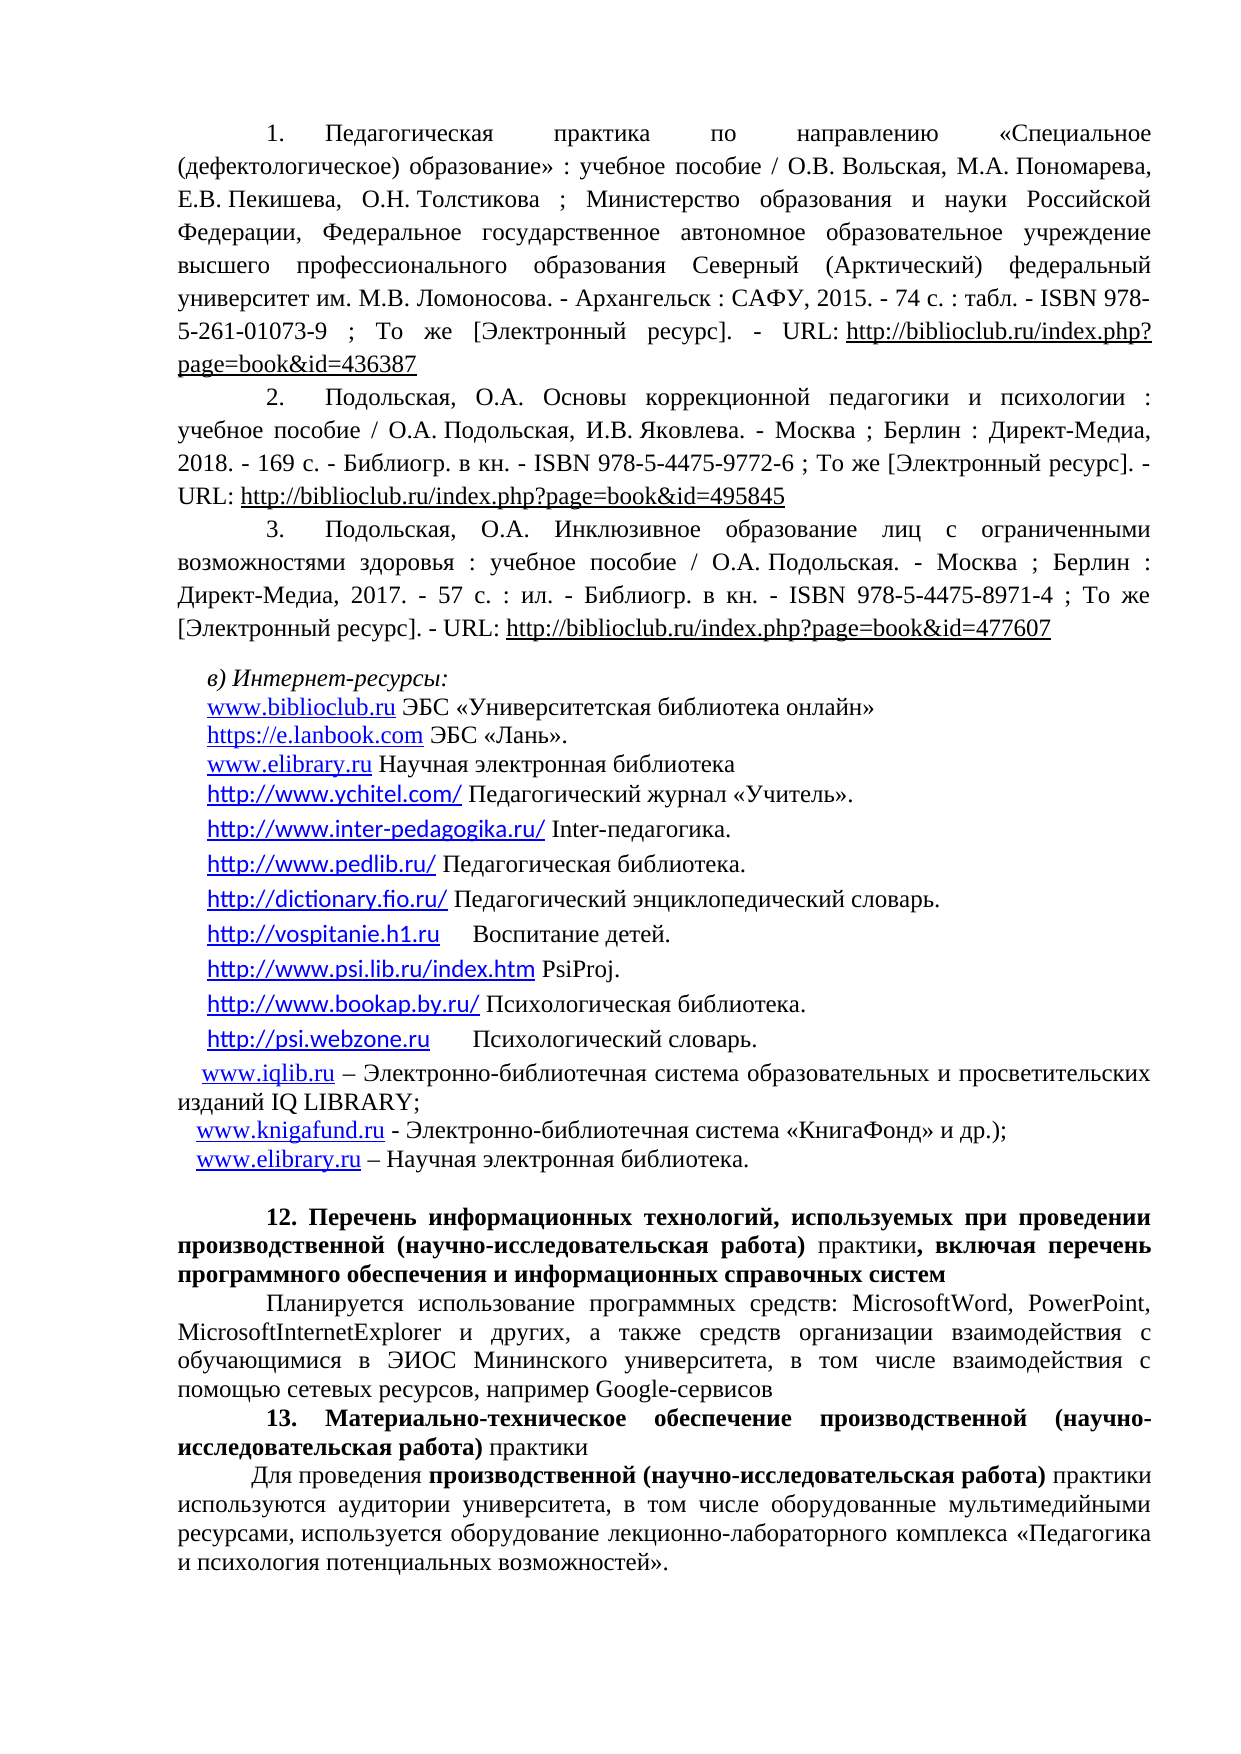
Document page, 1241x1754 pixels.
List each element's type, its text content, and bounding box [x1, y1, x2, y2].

text http://www.psi.lib.ru/index.htm PsiProj. [177, 953, 1152, 984]
list Педагогическая практика по направлению «Специальное (дефектологическое) образование» : учебное пособие / О.В. Вольская, М.А. Пономарева, Е.В. Пекишева, О.Н. Толстикова ; Министерство образования и науки Российской Федерации, Федеральное государственное автономное образовательное учреждение высшего профессионального образования Северный (Арктический) федеральный университет им. М.В. Ломоносова. - Архангельск : САФУ, 2015. - 74 с. : табл. - ISBN 978-5-261-01073-9 ; То же [Электронный ресурс]. - URL: http://biblioclub.ru/index.php?page=book&id=436387 [177, 118, 1152, 378]
text 12. Перечень информационных технологий, используемых при проведении производственной (научно-исследовательская работа) практики, включая перечень программного обеспечения и информационных справочных систем [177, 1202, 1152, 1288]
text Планируется использование программных средств: MicrosoftWord, PowerPoint, MicrosoftInternetExplorer и других, а также средств организации взаимодействия с обучающимися в ЭИОС Мининского университета, в том числе взаимодействия с помощью сетевых ресурсов, например Google-сервисов [177, 1288, 1152, 1403]
text www.biblioclub.ru ЭБС «Университетская библиотека онлайн» [177, 692, 1152, 721]
text в) Интернет-ресурсы: [177, 663, 1152, 692]
text http://www.pedlib.ru/ Педагогическая библиотека. [177, 848, 1152, 879]
text http://psi.webzone.ru Психологический словарь. [177, 1023, 1152, 1054]
text http://www.ychitel.com/ Педагогический журнал «Учитель». [177, 778, 1152, 809]
list Подольская, О.А. Основы коррекционной педагогики и психологии : учебное пособие / О.А. Подольская, И.В. Яковлева. - Москва ; Берлин : Директ-Медиа, 2018. - 169 с. - Библиогр. в кн. - ISBN 978-5-4475-9772-6 ; То же [Электронный ресурс]. - URL: http://biblioclub.ru/index.php?page=book&id=495845 [177, 382, 1152, 510]
text http://dictionary.fio.ru/ Педагогический энциклопедический словарь. [177, 883, 1152, 914]
text www.elibrary.ru – Научная электронная библиотека. [177, 1144, 1152, 1173]
text http://vospitanie.h1.ru Воспитание детей. [177, 918, 1152, 949]
text www.iqlib.ru – Электронно-библиотечная система образовательных и просветительских изданий IQ LIBRARY; [177, 1058, 1152, 1116]
text http://www.inter-pedagogika.ru/ Inter-педагогика. [177, 813, 1152, 844]
text 13. Материально-техническое обеспечение производственной (научно-исследовательская работа) практики [177, 1403, 1152, 1461]
text www.knigafund.ru - Электронно-библиотечная система «КнигаФонд» и др.); [177, 1116, 1152, 1144]
text Для проведения производственной (научно-исследовательская работа) практики используются аудитории университета, в том числе оборудованные мультимедийными ресурсами, используется оборудование лекционно-лабораторного комплекса «Педагогика и психология потенциальных возможностей». [177, 1461, 1152, 1576]
text https://e.lanbook.com ЭБС «Лань». [177, 721, 1152, 749]
list Подольская, О.А. Инклюзивное образование лиц с ограниченными возможностями здоровья : учебное пособие / О.А. Подольская. - Москва ; Берлин : Директ-Медиа, 2017. - 57 с. : ил. - Библиогр. в кн. - ISBN 978-5-4475-8971-4 ; То же [Электронный ресурс]. - URL: http://biblioclub.ru/index.php?page=book&id=477607 [177, 514, 1152, 642]
text http://www.bookap.by.ru/ Психологическая библиотека. [177, 988, 1152, 1019]
text www.elibrary.ru Научная электронная библиотека [177, 749, 1152, 778]
